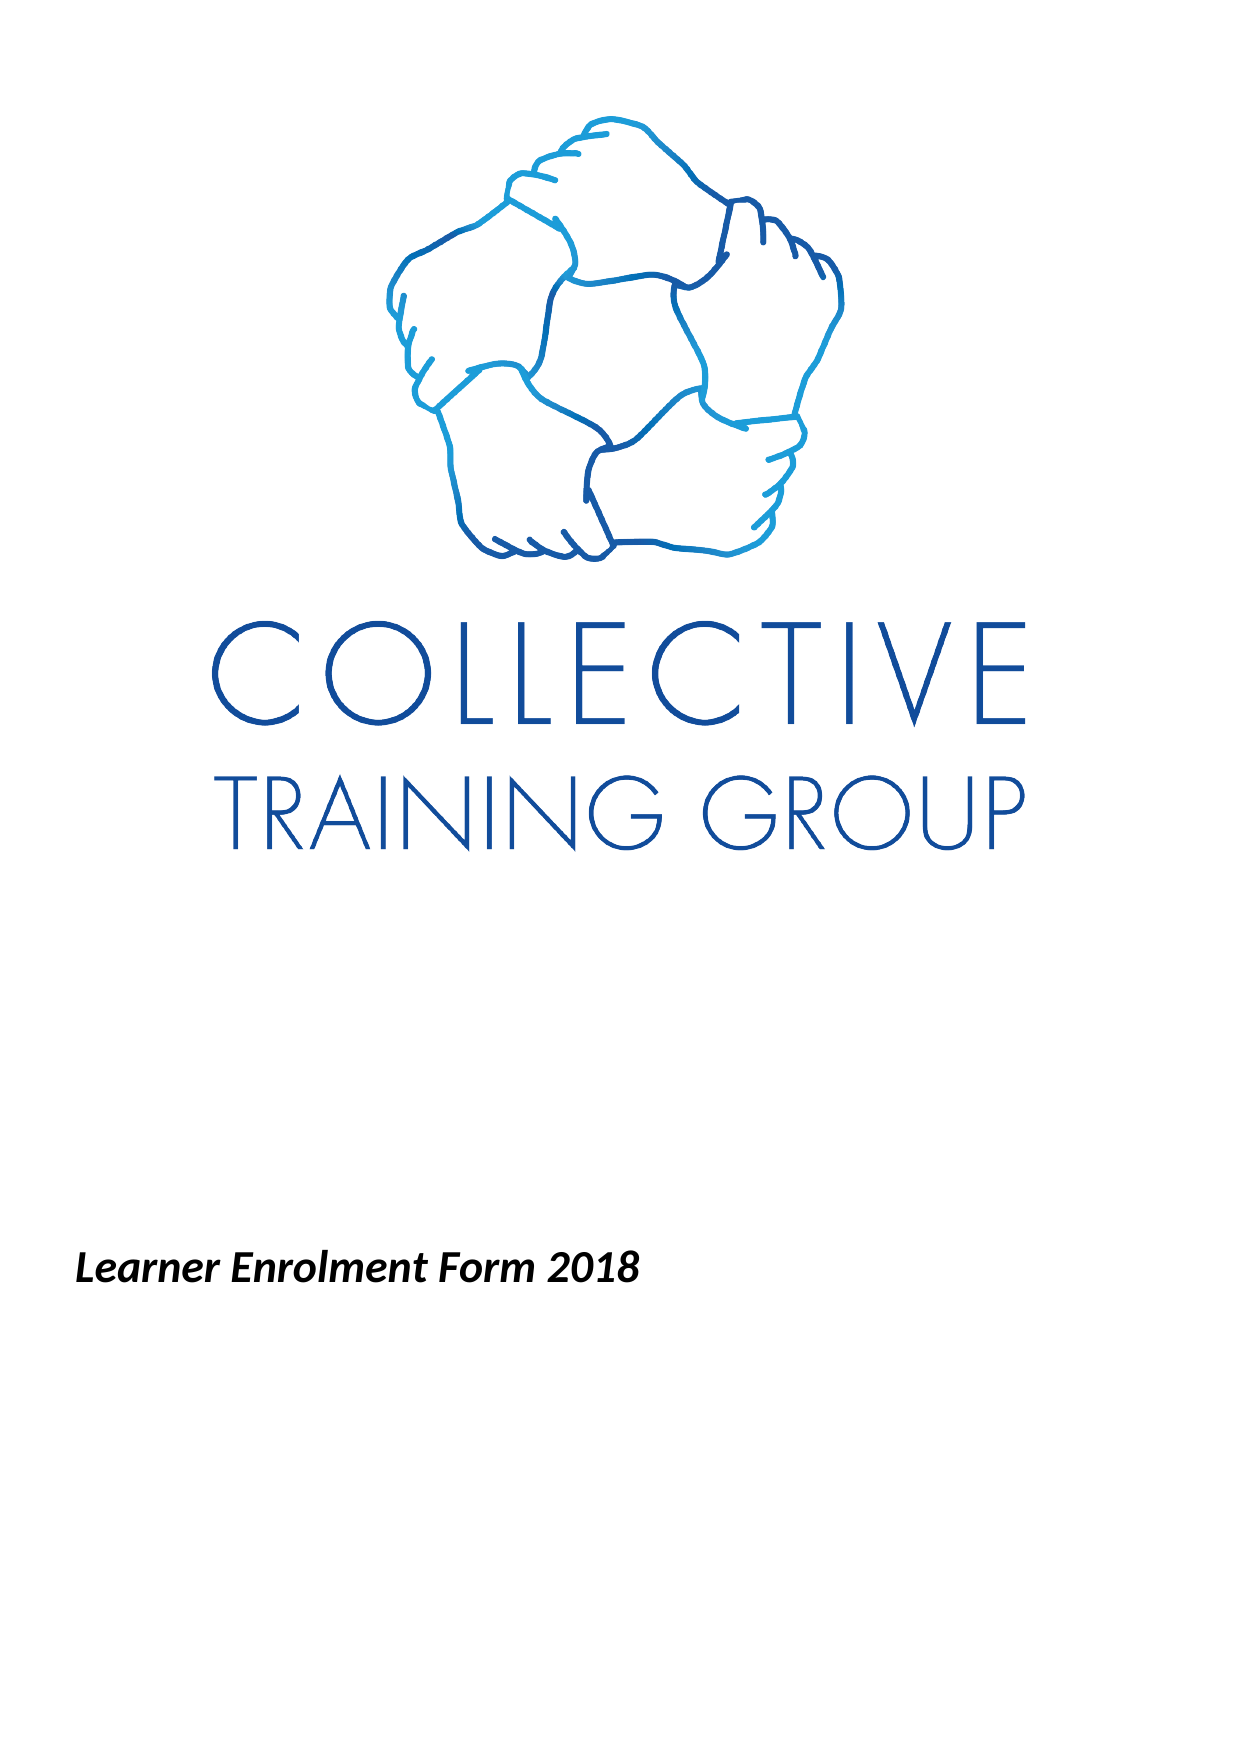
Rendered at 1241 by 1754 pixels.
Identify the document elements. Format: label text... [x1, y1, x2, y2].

text Learner Enrolment Form 2018 [75, 1238, 1165, 1294]
picture [182, 75, 1058, 888]
